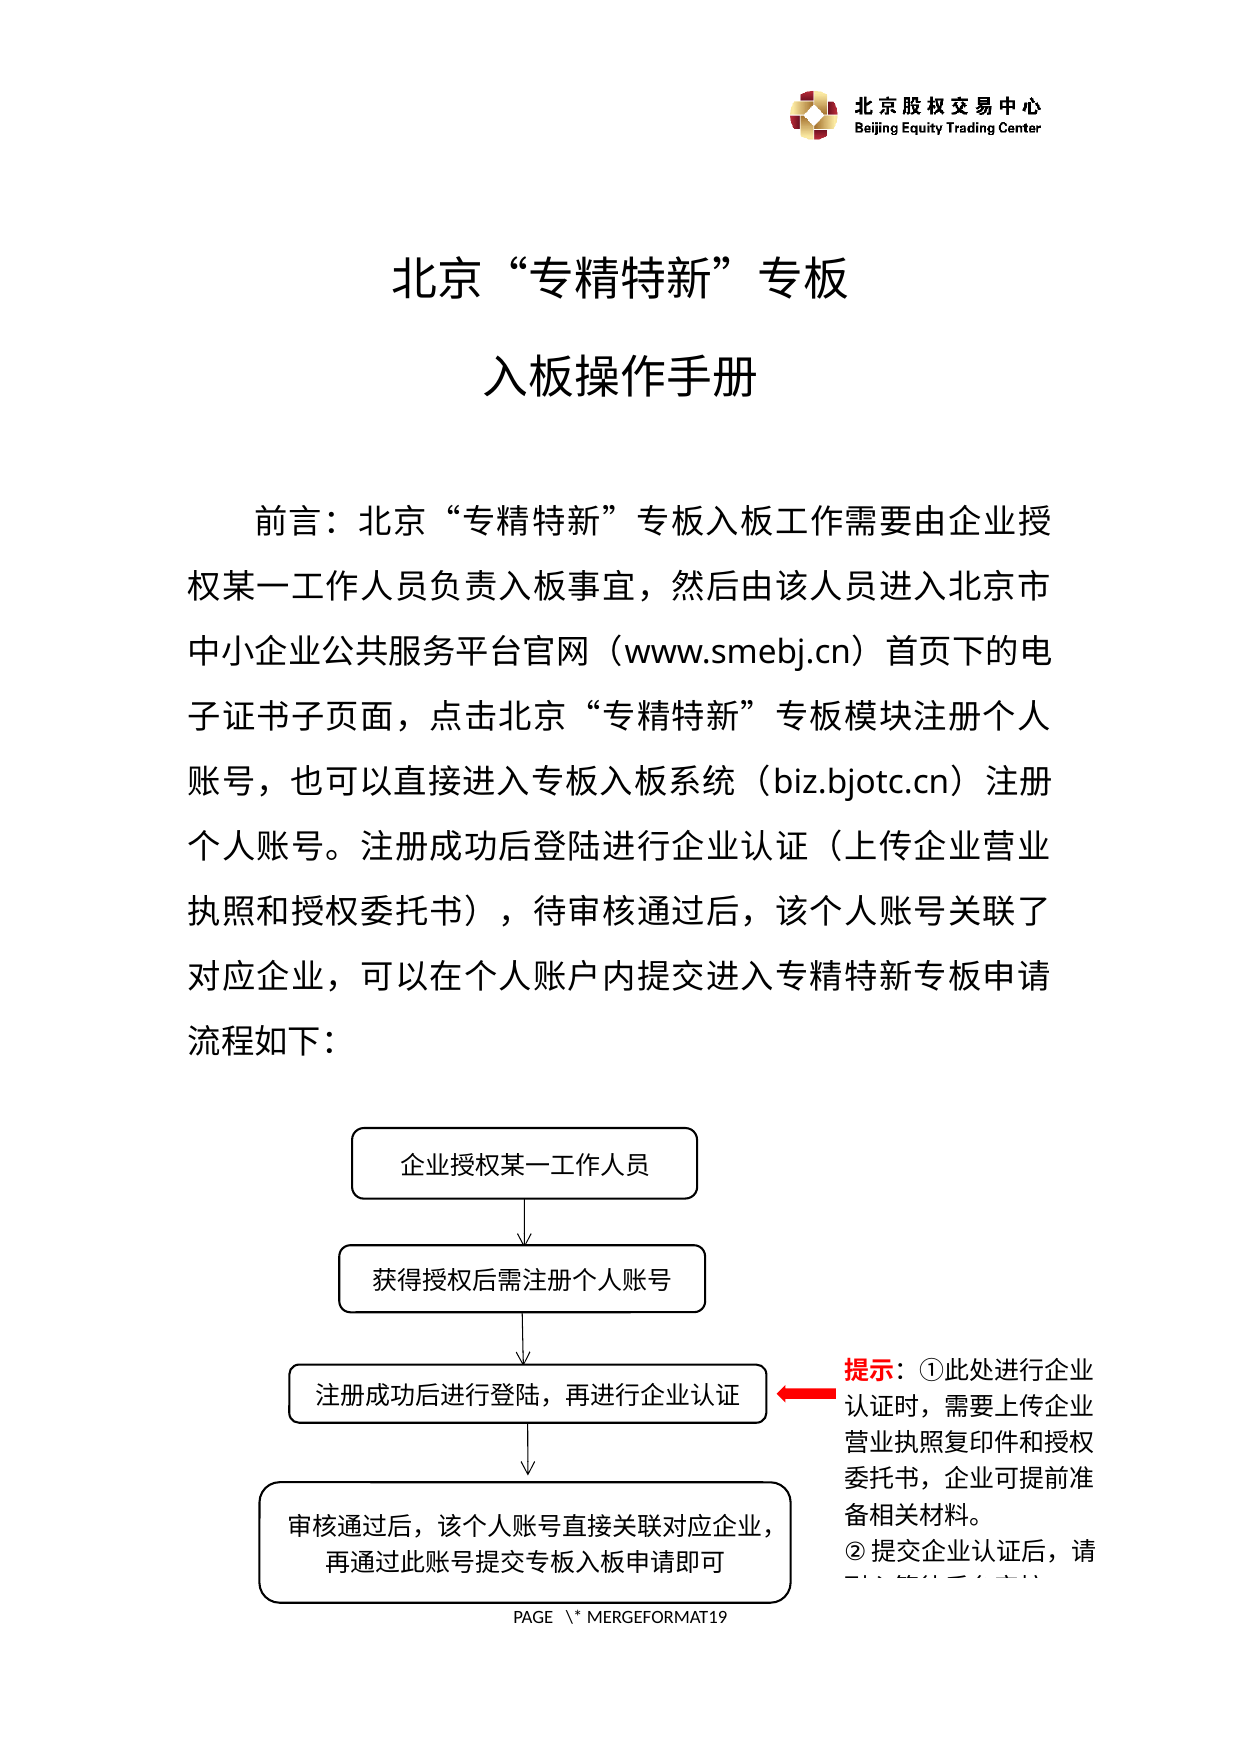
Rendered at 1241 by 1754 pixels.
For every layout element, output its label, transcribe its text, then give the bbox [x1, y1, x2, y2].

text 入板操作手册 [187, 324, 1053, 422]
text 前言：北京“专精特新”专板入板工作需要由企业授权某一工作人员负责入板事宜，然后由该人员进入北京市中小企业公共服务平台官网（www.smebj.cn）首页下的电子证书子页面，点击北京“专精特新”专板模块注册个人账号，也可以直接进入专板入板系统（biz.bjotc.cn）注册个人账号。注册成功后登陆进行企业认证（上传企业营业执照和授权委托书），待审核通过后，该个人账号关联了对应企业，可以在个人账户内提交进入专精特新专板申请，流程如下： [187, 487, 1053, 1072]
text 北京“专精特新”专板 [187, 227, 1053, 324]
picture [752, 81, 1078, 151]
